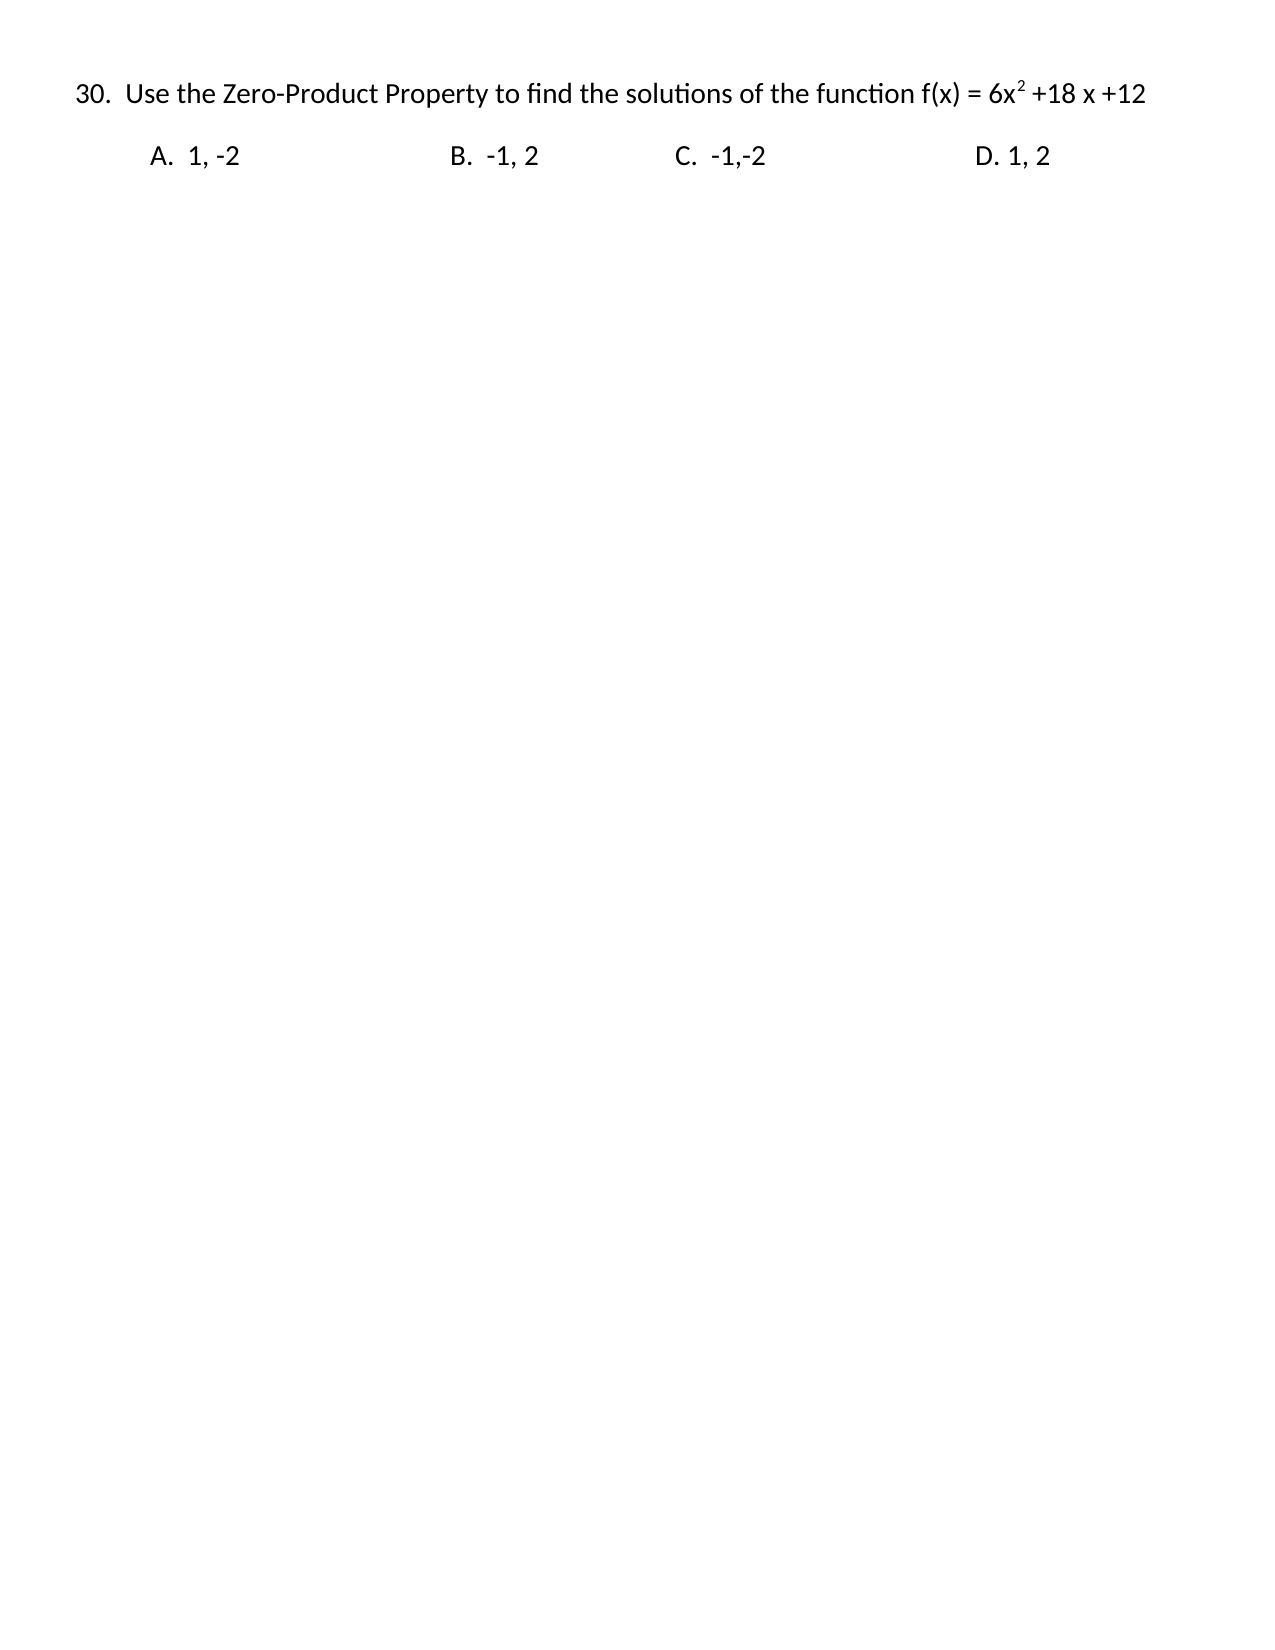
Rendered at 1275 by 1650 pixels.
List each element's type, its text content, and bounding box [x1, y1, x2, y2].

text 30. Use the Zero-Product Property to find the solutions of the function f(x) = 6x2 +18 x +12 [75, 75, 1200, 111]
text A. 1, -2 B. -1, 2 C. -1,-2 D. 1, 2 [75, 137, 1200, 172]
